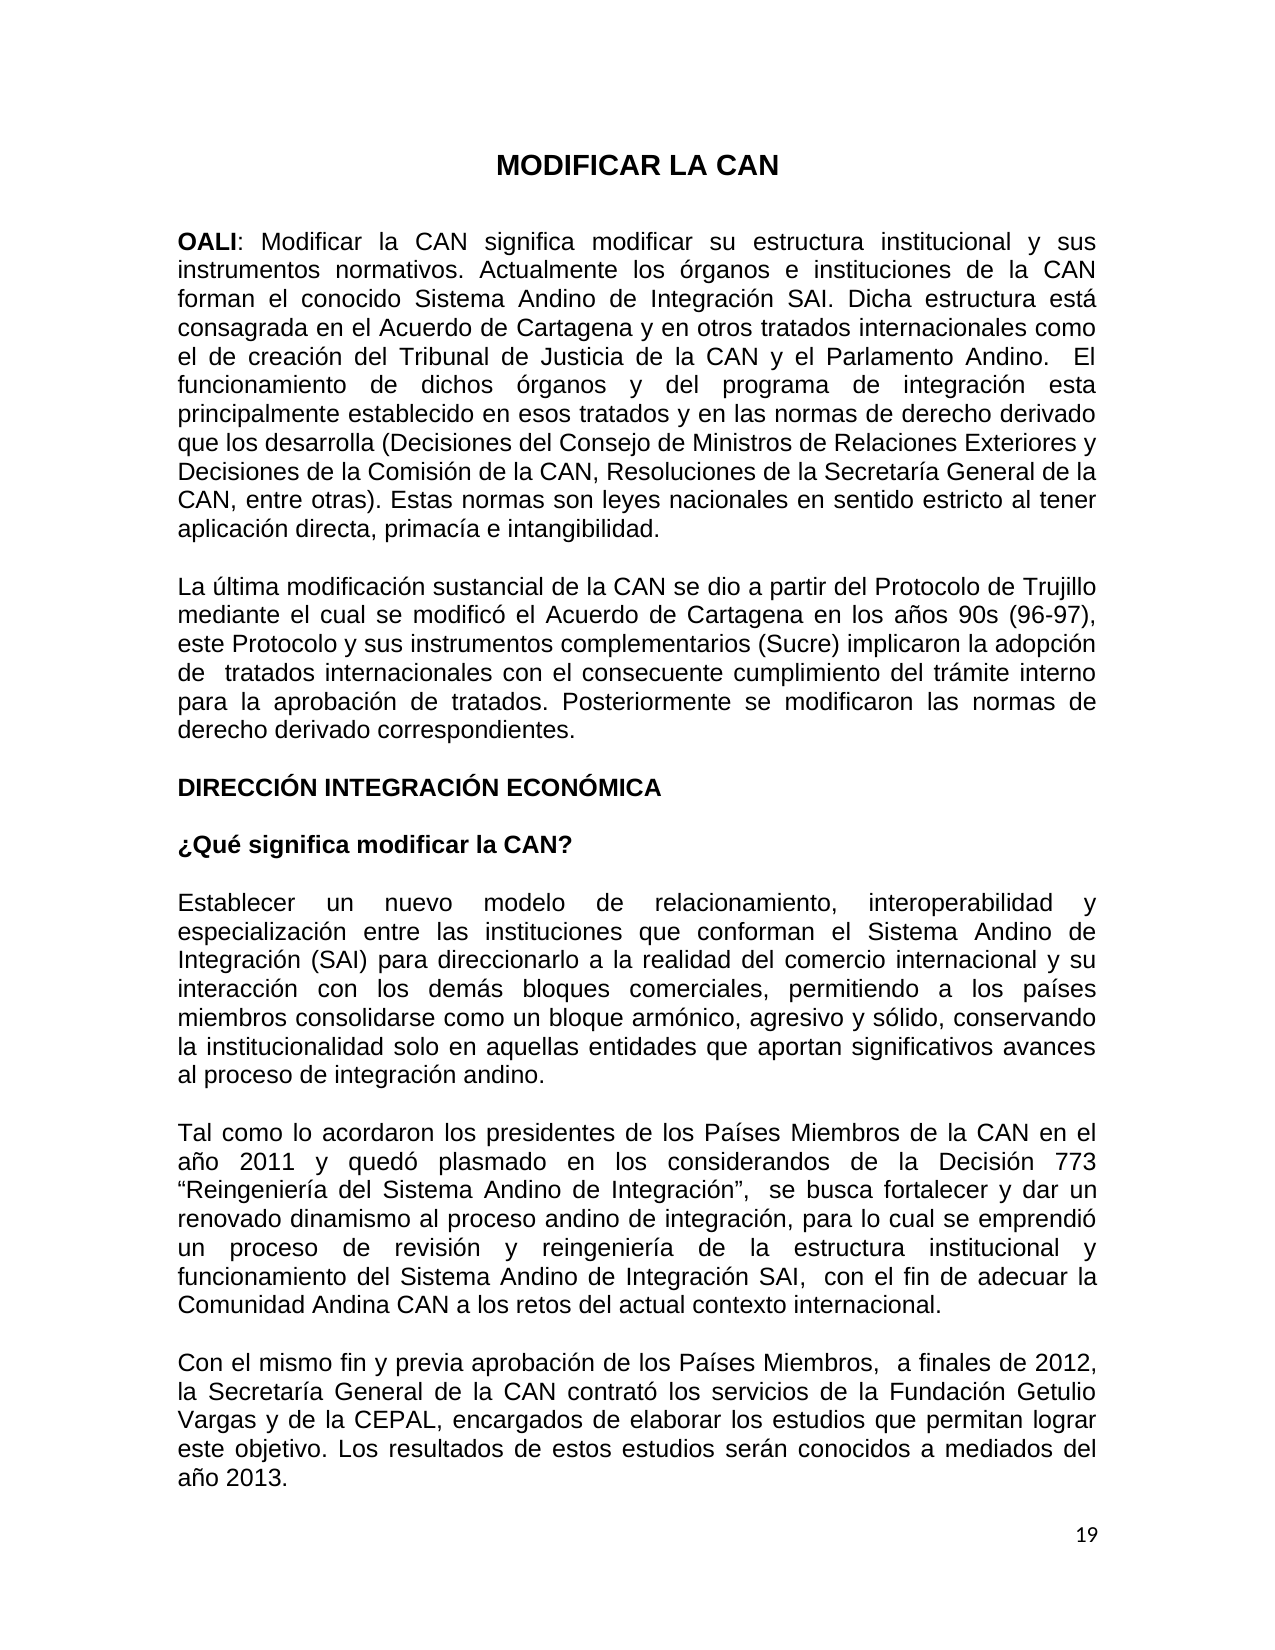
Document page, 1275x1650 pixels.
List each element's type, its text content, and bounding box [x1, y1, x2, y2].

text DIRECCIÓN INTEGRACIÓN ECONÓMICA [177, 773, 1098, 802]
text La última modificación sustancial de la CAN se dio a partir del Protocolo de Trujillo mediante el cual se modificó el Acuerdo de Cartagena en los años 90s (96-97), este Protocolo y sus instrumentos complementarios (Sucre) implicaron la adopción de tratados internacionales con el consecuente cumplimiento del trámite interno para la aprobación de tratados. Posteriormente se modificaron las normas de derecho derivado correspondientes. [177, 572, 1098, 744]
text Con el mismo fin y previa aprobación de los Países Miembros, a finales de 2012, la Secretaría General de la CAN contrató los servicios de la Fundación Getulio Vargas y de la CEPAL, encargados de elaborar los estudios que permitan lograr este objetivo. Los resultados de estos estudios serán conocidos a mediados del año 2013. [177, 1348, 1098, 1492]
text ¿Qué significa modificar la CAN? [177, 830, 1098, 859]
text OALI: Modificar la CAN significa modificar su estructura institucional y sus instrumentos normativos. Actualmente los órganos e instituciones de la CAN forman el conocido Sistema Andino de Integración SAI. Dicha estructura está consagrada en el Acuerdo de Cartagena y en otros tratados internacionales como el de creación del Tribunal de Justicia de la CAN y el Parlamento Andino. El funcionamiento de dichos órganos y del programa de integración esta principalmente establecido en esos tratados y en las normas de derecho derivado que los desarrolla (Decisiones del Consejo de Ministros de Relaciones Exteriores y Decisiones de la Comisión de la CAN, Resoluciones de la Secretaría General de la CAN, entre otras). Estas normas son leyes nacionales en sentido estricto al tener aplicación directa, primacía e intangibilidad. [177, 227, 1098, 543]
text Tal como lo acordaron los presidentes de los Países Miembros de la CAN en el año 2011 y quedó plasmado en los considerandos de la Decisión 773 “Reingeniería del Sistema Andino de Integración”, se busca fortalecer y dar un renovado dinamismo al proceso andino de integración, para lo cual se emprendió un proceso de revisión y reingeniería de la estructura institucional y funcionamiento del Sistema Andino de Integración SAI, con el fin de adecuar la Comunidad Andina CAN a los retos del actual contexto internacional. [177, 1118, 1098, 1319]
text Establecer un nuevo modelo de relacionamiento, interoperabilidad y especialización entre las instituciones que conforman el Sistema Andino de Integración (SAI) para direccionarlo a la realidad del comercio internacional y su interacción con los demás bloques comerciales, permitiendo a los países miembros consolidarse como un bloque armónico, agresivo y sólido, conservando la institucionalidad solo en aquellas entidades que aportan significativos avances al proceso de integración andino. [177, 888, 1098, 1089]
text MODIFICAR LA CAN [177, 148, 1098, 181]
